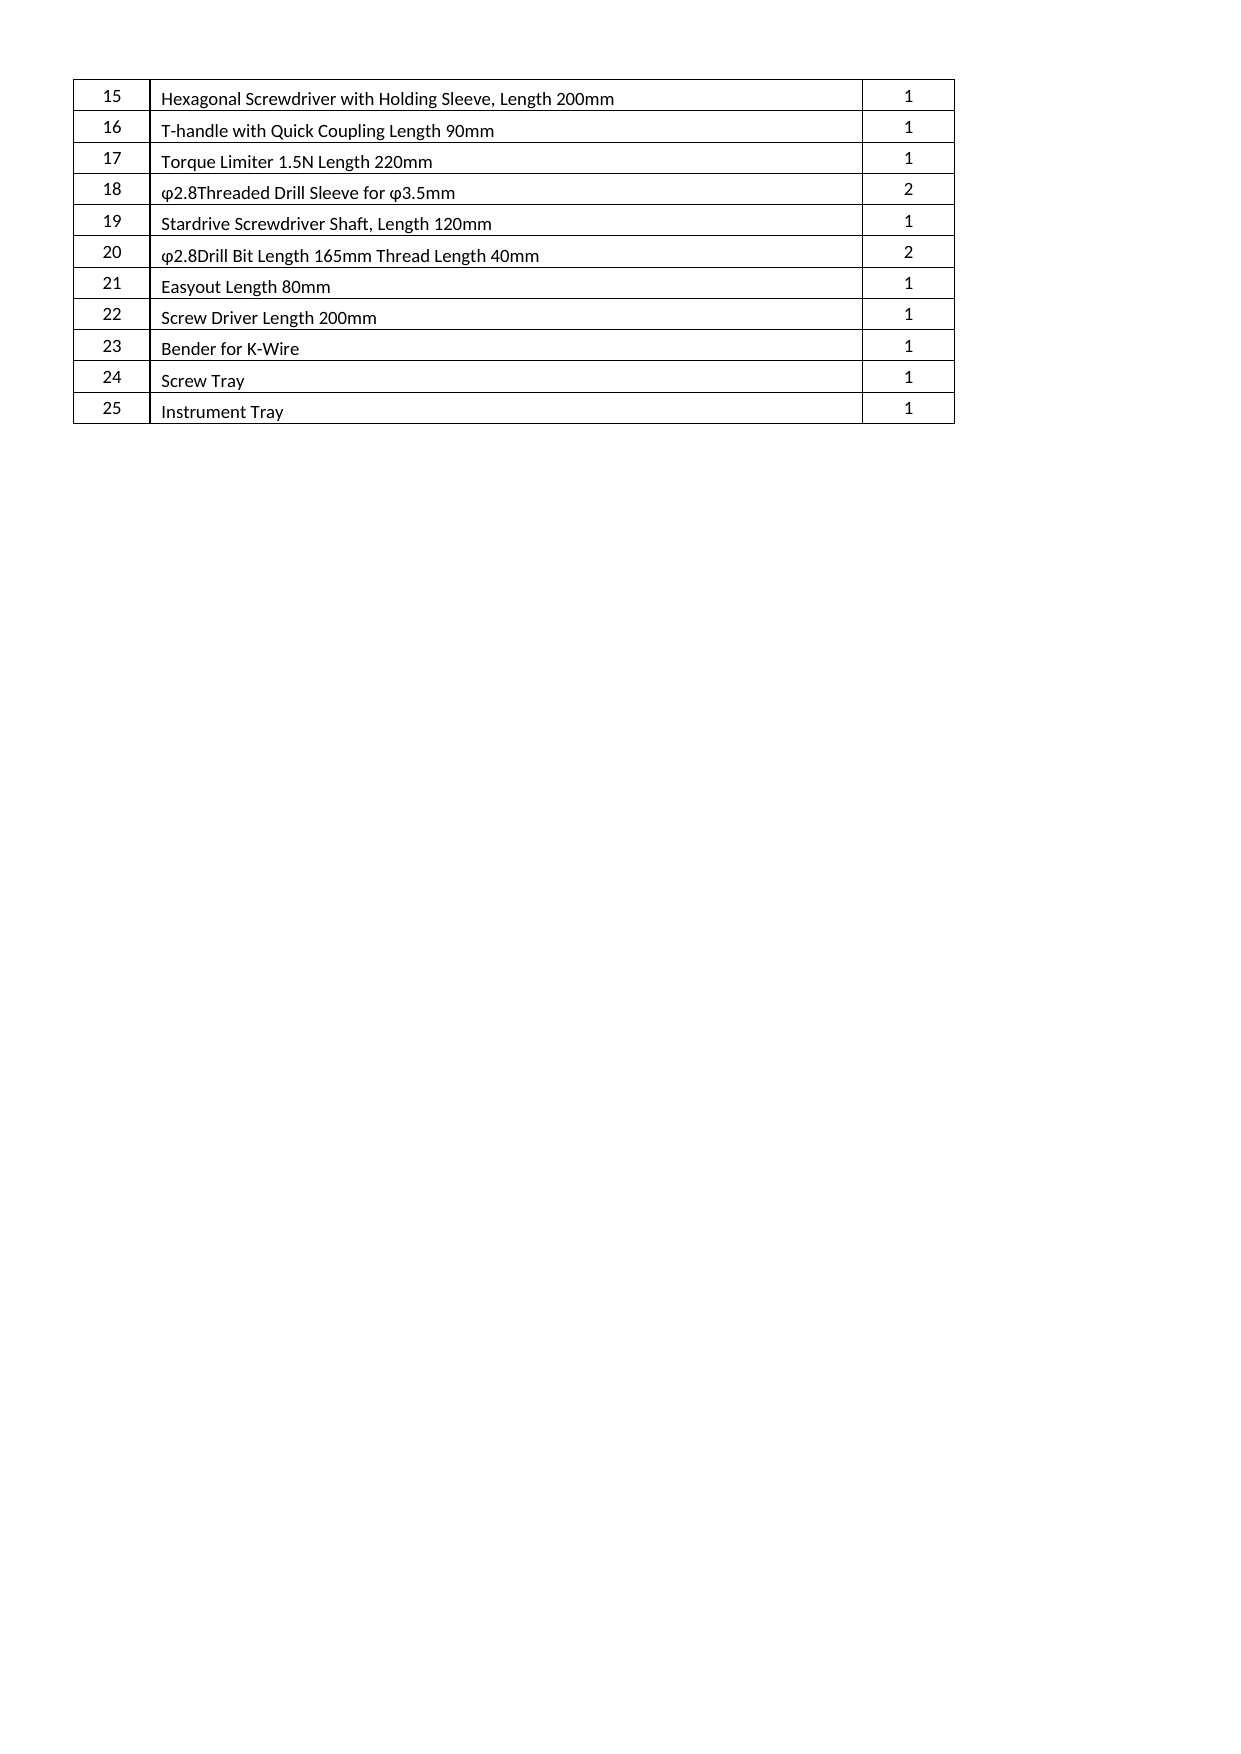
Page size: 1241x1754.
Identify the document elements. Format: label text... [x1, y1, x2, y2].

table_cell 2 [863, 236, 954, 267]
table_cell 19 [74, 205, 149, 235]
table_cell Screw Tray [151, 361, 862, 392]
table_cell φ2.8Drill Bit Length 165mm Thread Length 40mm [151, 236, 862, 267]
table_cell 2 [863, 174, 954, 204]
table_cell 24 [74, 361, 149, 392]
table_cell 25 [74, 393, 149, 423]
table_cell 1 [863, 299, 954, 329]
table_cell Instrument Tray [151, 393, 862, 423]
table_cell 1 [863, 80, 954, 110]
table_cell 16 [74, 111, 149, 142]
table_cell φ2.8Threaded Drill Sleeve for φ3.5mm [151, 174, 862, 204]
table_cell 20 [74, 236, 149, 267]
table_cell 1 [863, 111, 954, 142]
table_cell 15 [74, 80, 149, 110]
table_cell 18 [74, 174, 149, 204]
table_cell Hexagonal Screwdriver with Holding Sleeve, Length 200mm [151, 80, 862, 110]
table_cell Bender for K-Wire [151, 330, 862, 360]
table_cell 22 [74, 299, 149, 329]
table_cell 1 [863, 205, 954, 235]
table_cell 21 [74, 268, 149, 298]
table_cell 1 [863, 361, 954, 392]
table_cell 23 [74, 330, 149, 360]
table_cell Screw Driver Length 200mm [151, 299, 862, 329]
table_cell T-handle with Quick Coupling Length 90mm [151, 111, 862, 142]
table_cell 1 [863, 330, 954, 360]
table_cell 1 [863, 393, 954, 423]
table_cell 17 [74, 143, 149, 173]
table_cell 1 [863, 143, 954, 173]
table_cell Easyout Length 80mm [151, 268, 862, 298]
table_cell 1 [863, 268, 954, 298]
table_cell Torque Limiter 1.5N Length 220mm [151, 143, 862, 173]
table_cell Stardrive Screwdriver Shaft, Length 120mm [151, 205, 862, 235]
